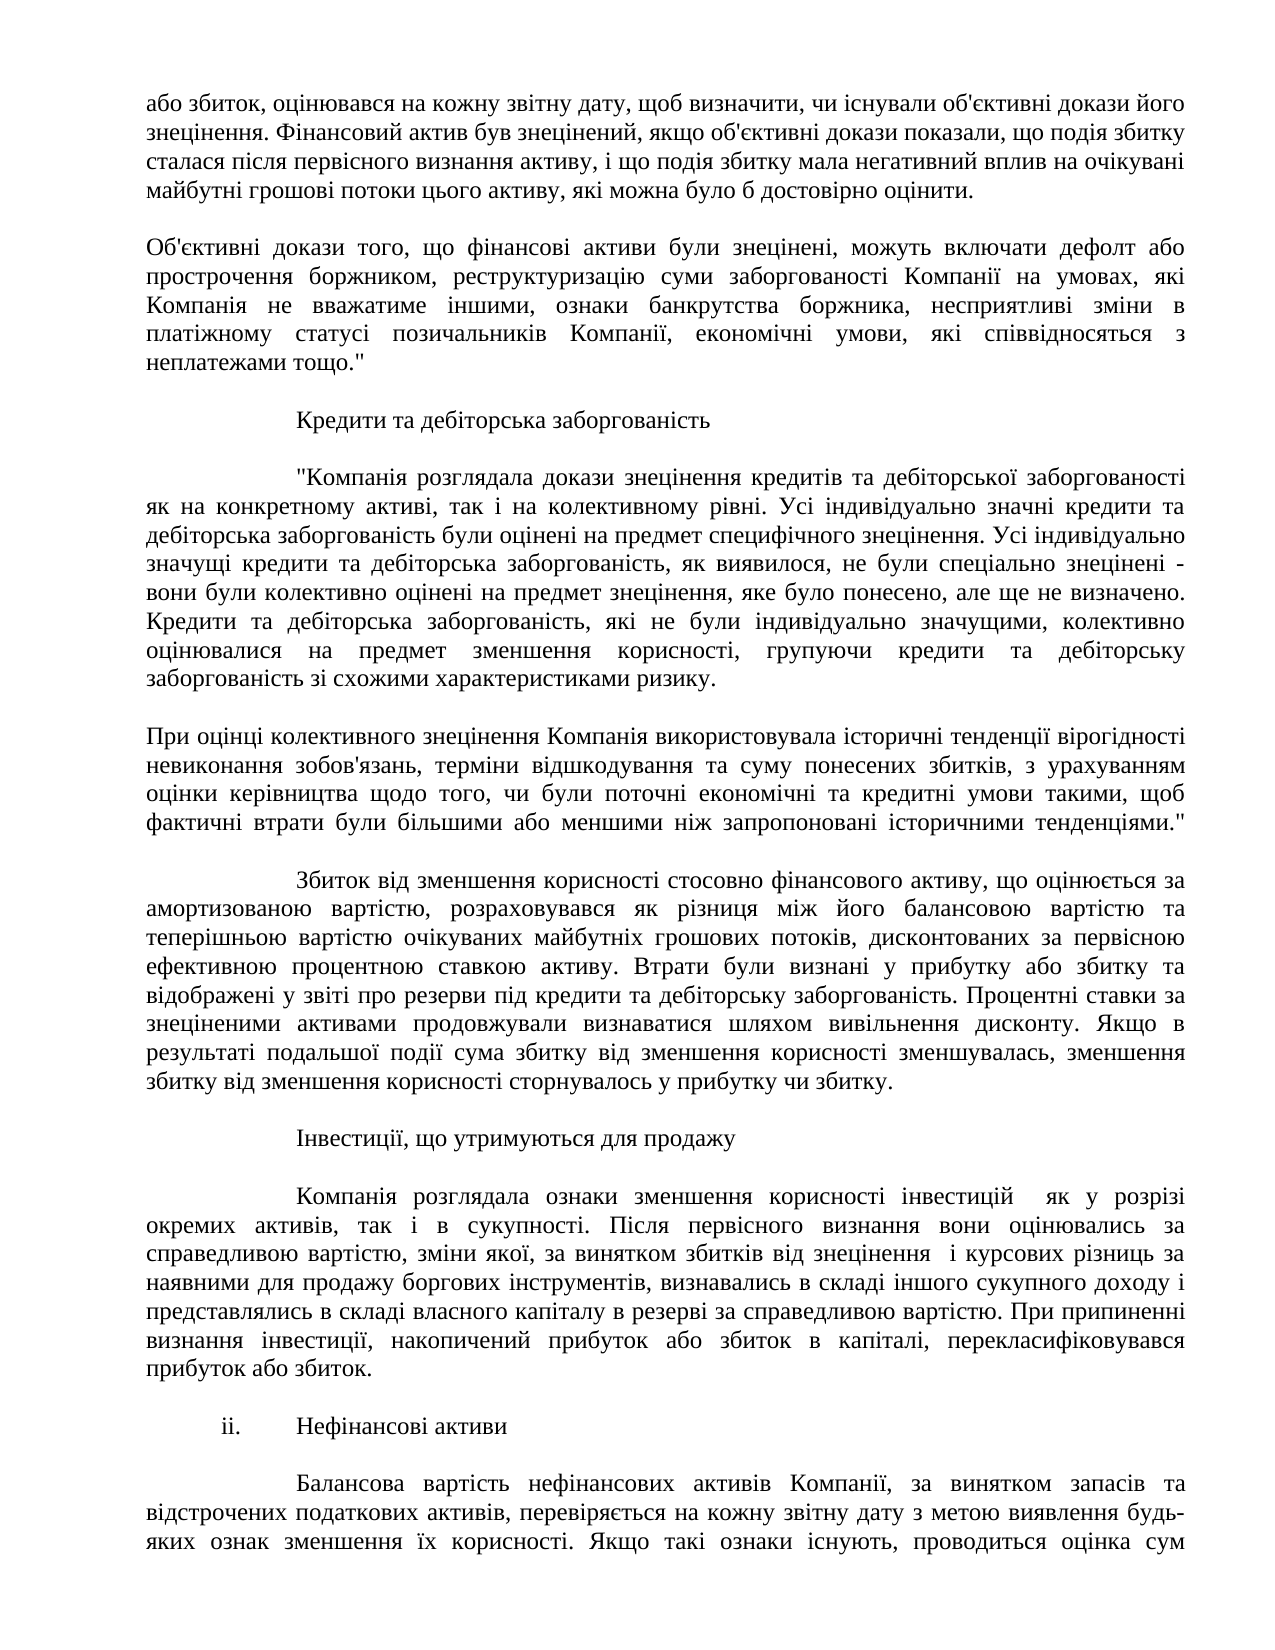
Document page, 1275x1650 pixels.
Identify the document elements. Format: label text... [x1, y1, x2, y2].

text "Компанiя розглядала докази знецiнення кредитiв та дебiторської заборгованостi як на конкретному активi, так i на колективному рiвнi. Усi iндивiдуально значнi кредити та дебiторська заборгованiсть були оцiненi на предмет специфiчного знецiнення. Усi iндивiдуально значущi кредити та дебiторська заборгованiсть, як виявилося, не були спецiально знецiненi - вони були колективно оцiненi на предмет знецiнення, яке було понесено, але ще не визначено. Кредити та дебiторська заборгованiсть, якi не були iндивiдуально значущими, колективно оцiнювалися на предмет зменшення корисностi, групуючи кредити та дебiторську заборгованiсть зi схожими характеристиками ризику. [146, 462, 1186, 692]
text Збиток вiд зменшення корисностi стосовно фiнансового активу, що оцiнюється за амортизованою вартiстю, розраховувався як рiзниця мiж його балансовою вартiстю та теперiшньою вартiстю очiкуваних майбутнiх грошових потокiв, дисконтованих за первiсною ефективною процентною ставкою активу. Втрати були визнанi у прибутку або збитку та вiдображенi у звiтi про резерви пiд кредити та дебiторську заборгованiсть. Процентнi ставки за знецiненими активами продовжували визнаватися шляхом вивiльнення дисконту. Якщо в результатi подальшої подiї сума збитку вiд зменшення корисностi зменшувалась, зменшення збитку вiд зменшення корисностi сторнувалось у прибутку чи збитку. [146, 865, 1186, 1123]
text При оцiнцi колективного знецiнення Компанiя використовувала iсторичнi тенденцiї вiрогiдностi невиконання зобов'язань, термiни вiдшкодування та суму понесених збиткiв, з урахуванням оцiнки керiвництва щодо того, чи були поточнi економiчнi та кредитнi умови такими, щоб фактичнi втрати були бiльшими або меншими нiж запропонованi iсторичними тенденцiями." [146, 721, 1186, 865]
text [146, 1468, 1186, 1555]
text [146, 88, 1186, 203]
text Кредити та дебiторська заборгованiсть [146, 405, 1186, 462]
text Компанiя розглядала ознаки зменшення корисностi iнвестицiй як у розрiзi окремих активiв, так i в сукупностi. Пiсля первiсного визнання вони оцiнювались за справедливою вартiстю, змiни якої, за винятком збиткiв вiд знецiнення i курсових рiзниць за наявними для продажу боргових iнструментiв, визнавались в складi iншого сукупного доходу i представлялись в складi власного капiталу в резервi за справедливою вартiстю. При припиненнi визнання iнвестицiї, накопичений прибуток або збиток в капiталi, перекласифiковувався прибуток або збиток. [146, 1181, 1186, 1411]
text Об'єктивнi докази того, що фiнансовi активи були знецiненi, можуть включати дефолт або прострочення боржником, реструктуризацiю суми заборгованостi Компанiї на умовах, якi Компанiя не вважатиме iншими, ознаки банкрутства боржника, несприятливi змiни в платiжному статусi позичальникiв Компанiї, економiчнi умови, якi спiввiдносяться з неплатежами тощо." [146, 232, 1186, 405]
text ii. Нефiнансовi активи [146, 1411, 1186, 1468]
text Iнвестицiї, що утримуються для продажу [146, 1123, 1186, 1181]
